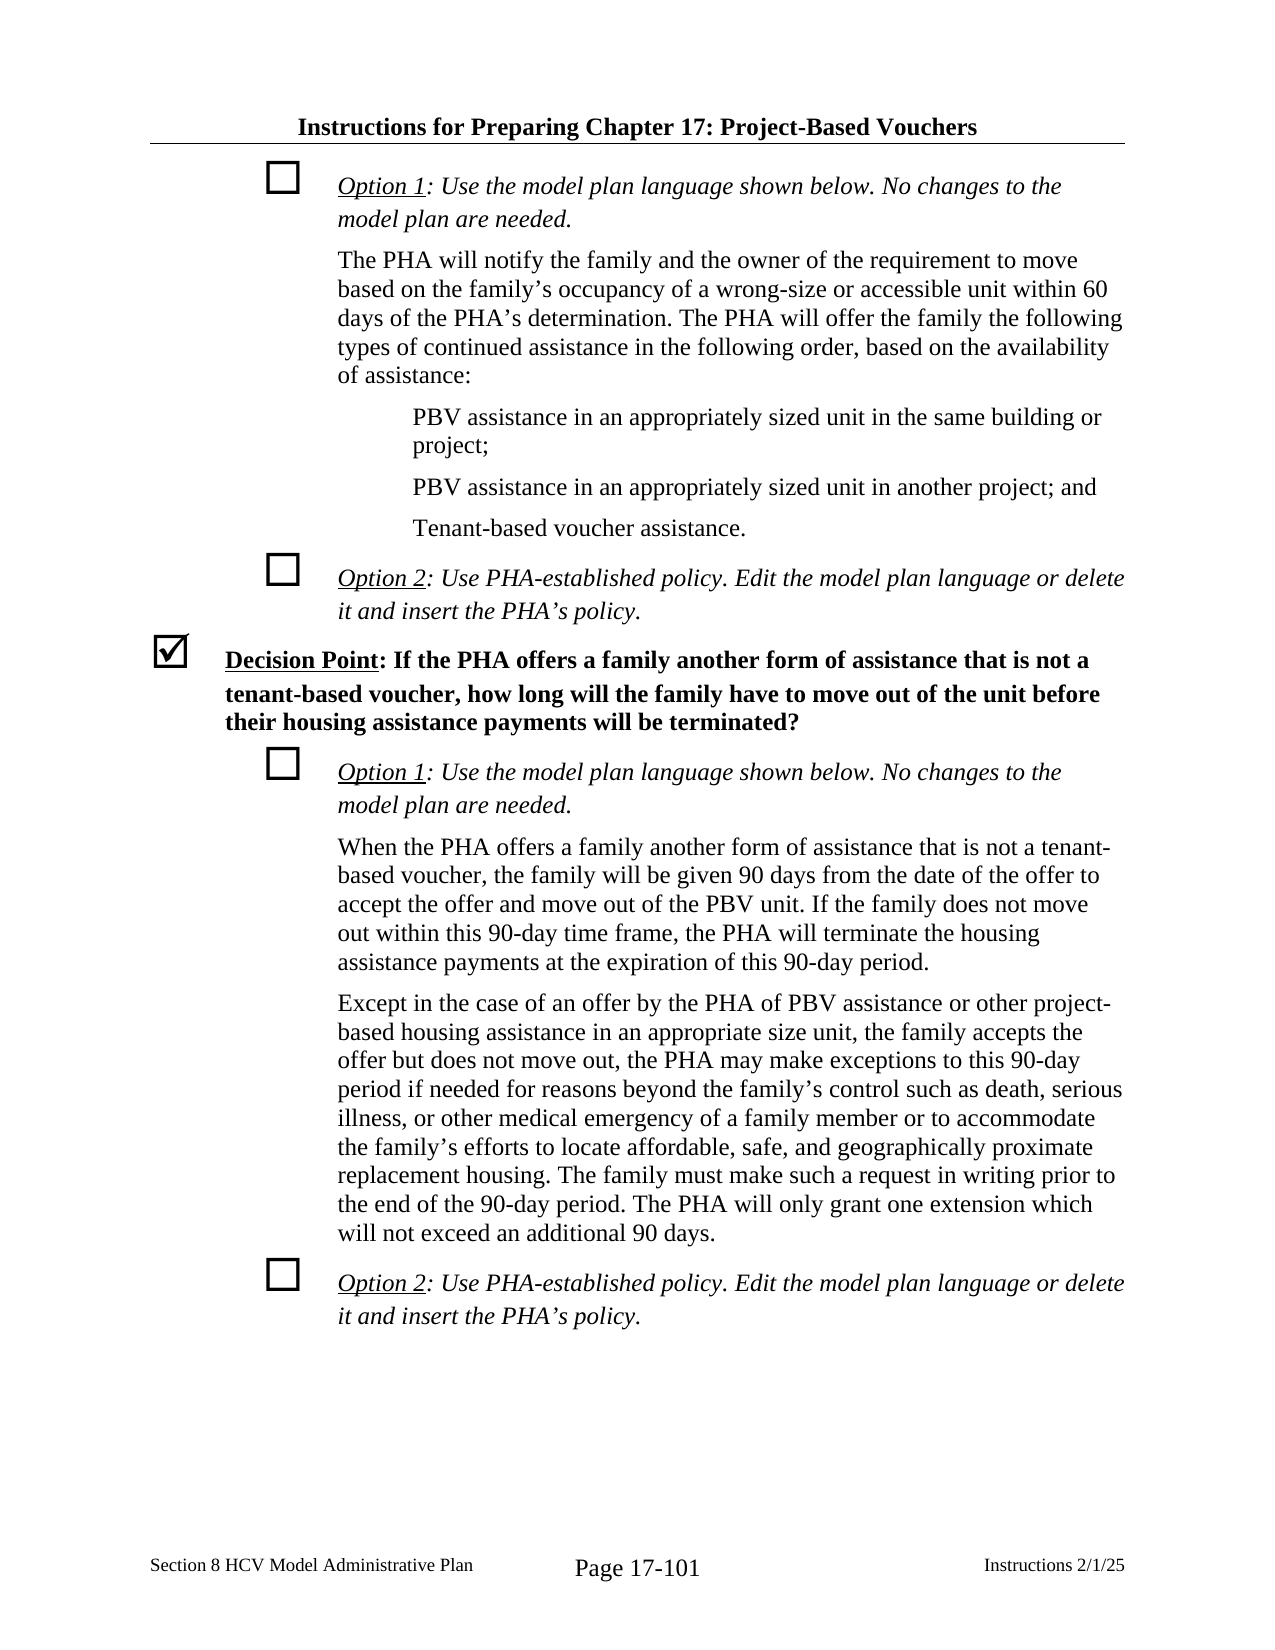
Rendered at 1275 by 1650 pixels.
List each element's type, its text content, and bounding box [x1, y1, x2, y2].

text Tenant-based voucher assistance. [412, 513, 1125, 542]
text Option 2: Use PHA-established policy. Edit the model plan language or delete it and insert the PHA’s policy. [262, 554, 1125, 624]
text When the PHA offers a family another form of assistance that is not a tenant-based voucher, the family will be given 90 days from the date of the offer to accept the offer and move out of the PBV unit. If the family does not move out within this 90-day time frame, the PHA will terminate the housing assistance payments at the expiration of this 90-day period. [337, 832, 1125, 975]
text PBV assistance in an appropriately sized unit in another project; and [412, 472, 1125, 500]
text Option 1: Use the model plan language shown below. No changes to the model plan are needed. [262, 749, 1125, 819]
text Option 2: Use PHA-established policy. Edit the model plan language or delete it and insert the PHA’s policy. [262, 1259, 1125, 1329]
text Option 1: Use the model plan language shown below. No changes to the model plan are needed. [262, 162, 1125, 233]
text PBV assistance in an appropriately sized unit in the same building or project; [412, 402, 1125, 459]
text Except in the case of an offer by the PHA of PBV assistance or other project-based housing assistance in an appropriate size unit, the family accepts the offer but does not move out, the PHA may make exceptions to this 90-day period if needed for reasons beyond the family’s control such as death, serious illness, or other medical emergency of a family member or to accommodate the family’s efforts to locate affordable, safe, and geographically proximate replacement housing. The family must make such a request in writing prior to the end of the 90-day period. The PHA will only grant one extension which will not exceed an additional 90 days. [337, 988, 1125, 1247]
text The PHA will notify the family and the owner of the requirement to move based on the family’s occupancy of a wrong-size or accessible unit within 60 days of the PHA’s determination. The PHA will offer the family the following types of continued assistance in the following order, based on the availability of assistance: [337, 245, 1125, 389]
text Decision Point: If the PHA offers a family another form of assistance that is not a tenant-based voucher, how long will the family have to move out of the unit before their housing assistance payments will be terminated? [150, 637, 1125, 736]
